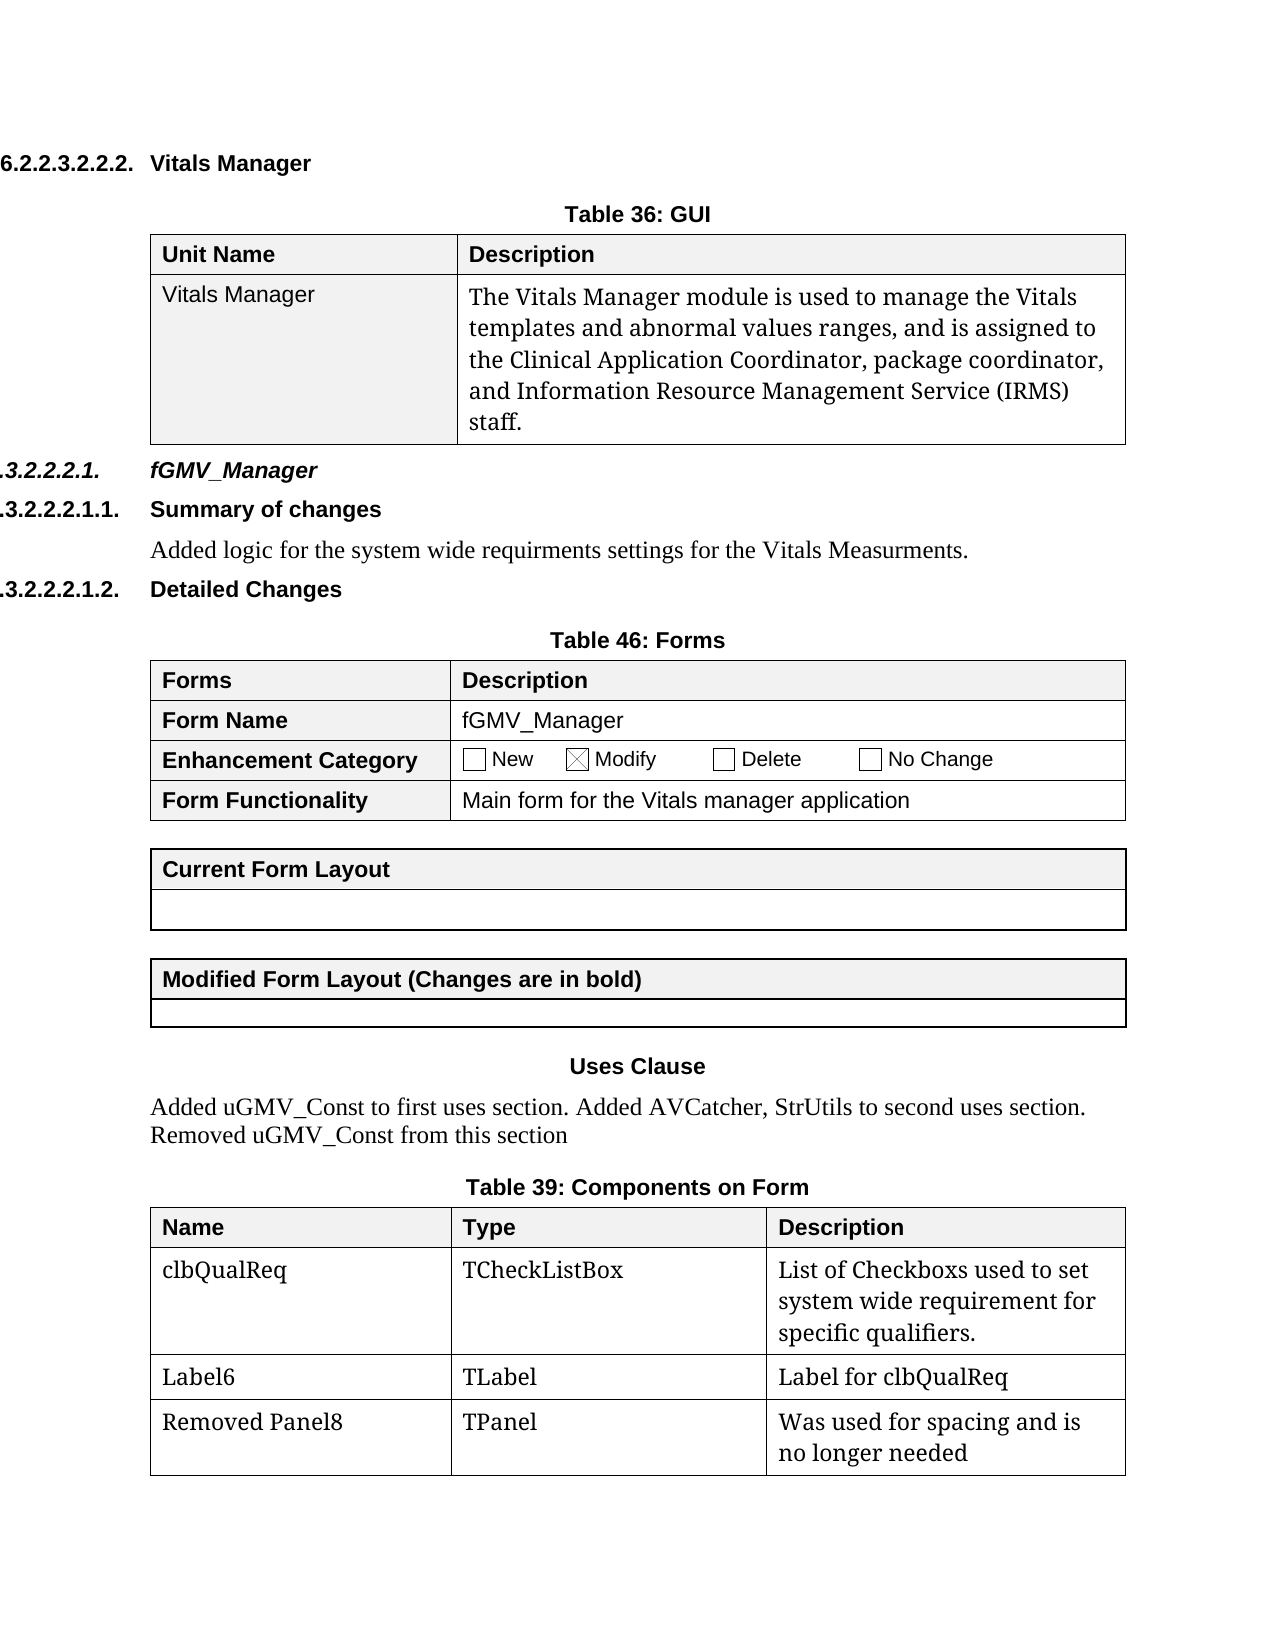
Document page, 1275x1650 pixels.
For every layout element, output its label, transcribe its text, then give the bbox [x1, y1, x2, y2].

table_header Forms [151, 661, 450, 700]
table_cell [152, 1000, 1125, 1026]
table_header Current Form Layout [152, 850, 1125, 888]
table_cell No Change [847, 741, 1125, 780]
table_cell TPanel [452, 1400, 766, 1475]
table_cell Enhancement Category [151, 741, 450, 780]
table_header Type [452, 1208, 766, 1247]
table_header Description [458, 235, 1125, 274]
table_cell TCheckListBox [452, 1248, 766, 1354]
table_header Name [151, 1208, 451, 1247]
table_cell clbQualReq [151, 1248, 451, 1354]
table_cell Modify [554, 741, 700, 780]
table_cell Form Functionality [151, 781, 450, 820]
subtitle Summary of changes [0, 496, 1125, 522]
text Added logic for the system wide requirments settings for the Vitals Measurments. [150, 535, 1125, 564]
table_cell Removed Panel8 [151, 1400, 451, 1475]
table_cell The Vitals Manager module is used to manage the Vitals templates and abnormal values ranges, and is assigned to the Clinical Application Coordinator, package coordinator, and Information Resource Management Service (IRMS) staff. [458, 275, 1125, 444]
table_cell Label for clbQualReq [767, 1355, 1125, 1399]
text Table 39: Components on Form [150, 1174, 1125, 1201]
table_cell New [451, 741, 554, 780]
table_header Description [451, 661, 1125, 700]
table_header Description [767, 1208, 1125, 1247]
table_cell Main form for the Vitals manager application [451, 781, 1125, 820]
subtitle fGMV_Manager [0, 457, 1125, 483]
table_cell fGMV_Manager [451, 701, 1125, 740]
table_cell List of Checkboxs used to set system wide requirement for specific qualifiers. [767, 1248, 1125, 1354]
table_header Unit Name [151, 235, 457, 274]
table_cell Vitals Manager [151, 275, 457, 444]
text Uses Clause [150, 1053, 1125, 1079]
subtitle Vitals Manager [0, 150, 1125, 176]
table_cell TLabel [452, 1355, 766, 1399]
table_cell Was used for spacing and is no longer needed [767, 1400, 1125, 1475]
text Table 36: GUI [150, 201, 1125, 228]
subtitle Detailed Changes [0, 576, 1125, 602]
text Added uGMV_Const to first uses section. Added AVCatcher, StrUtils to second uses section. Removed uGMV_Const from this section [150, 1092, 1125, 1149]
table_header Modified Form Layout (Changes are in bold) [152, 960, 1125, 998]
table_cell Label6 [151, 1355, 451, 1399]
table_cell [152, 890, 1125, 929]
table_cell Form Name [151, 701, 450, 740]
text Table 46: Forms [150, 627, 1125, 654]
table_cell Delete [700, 741, 847, 780]
